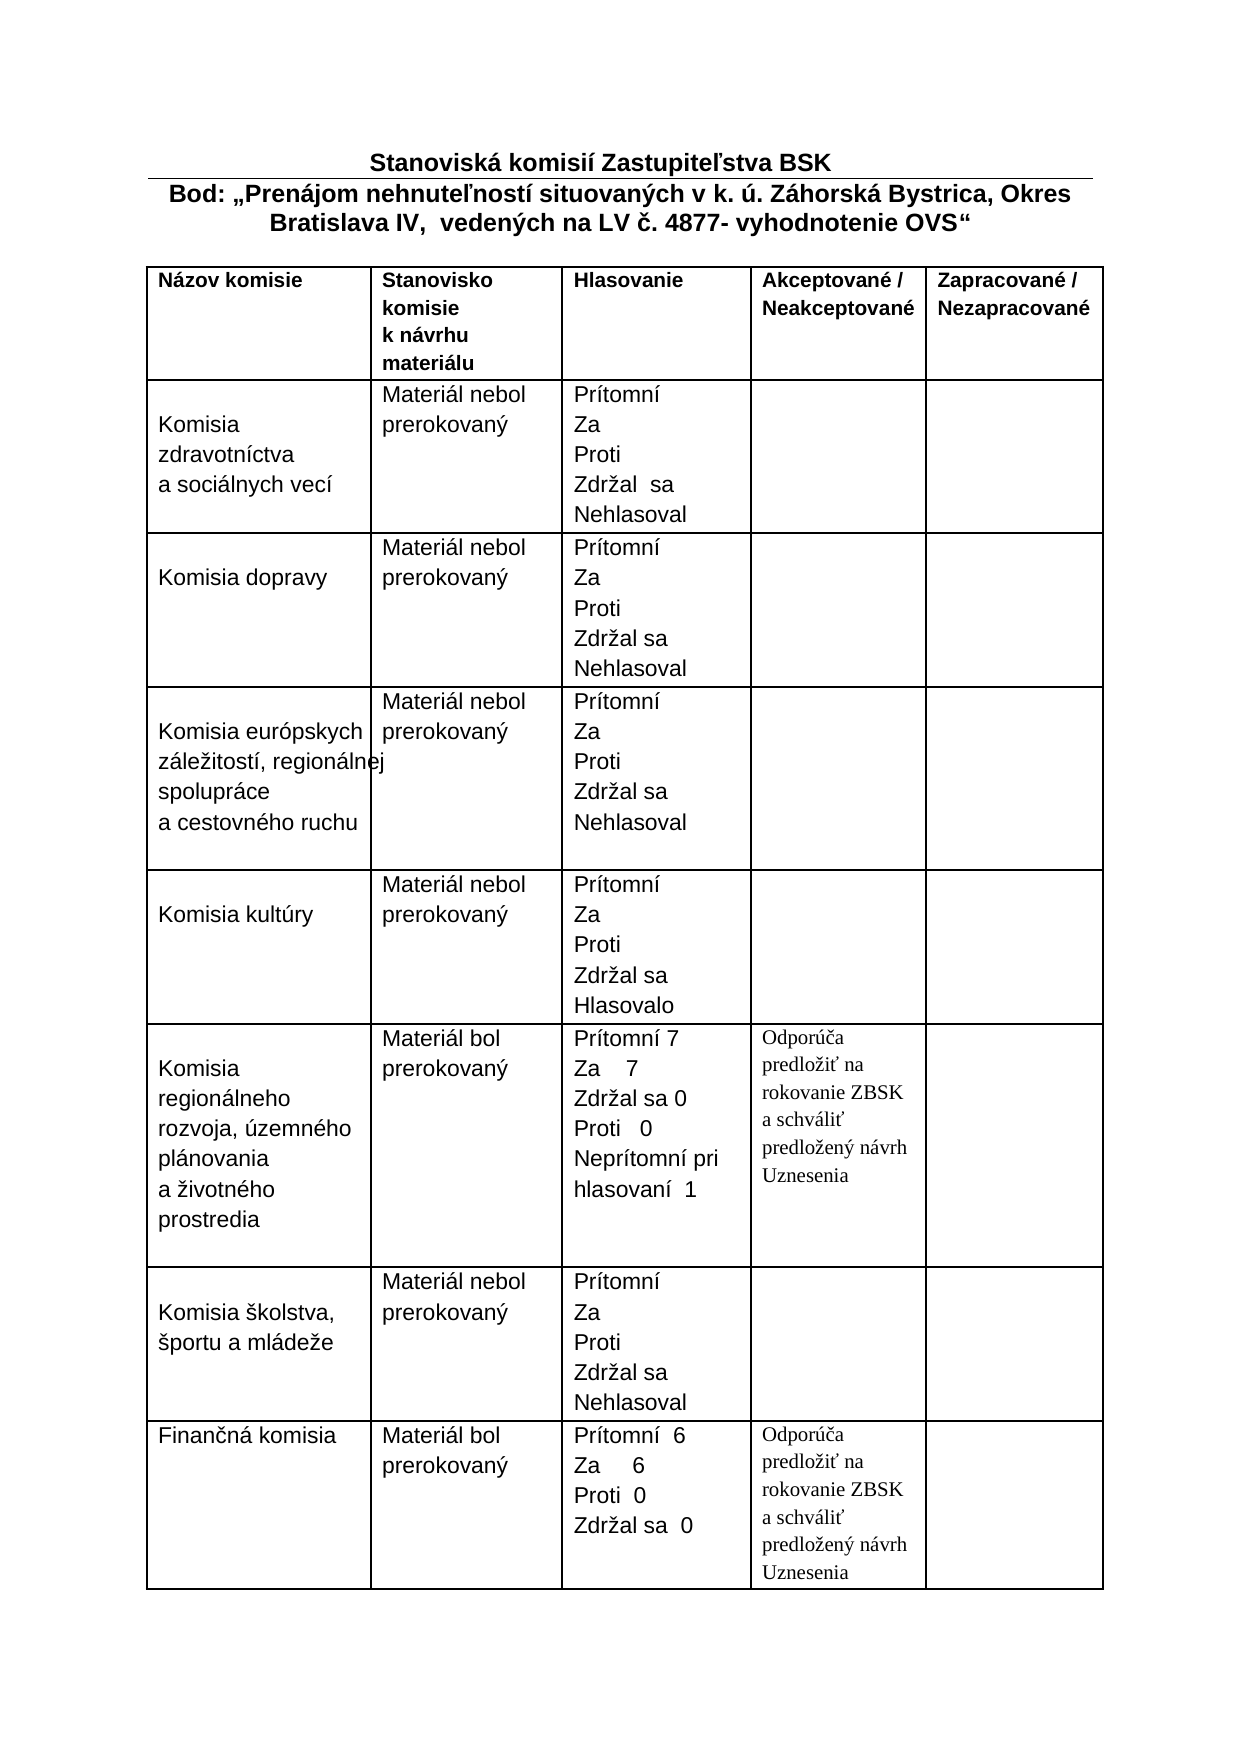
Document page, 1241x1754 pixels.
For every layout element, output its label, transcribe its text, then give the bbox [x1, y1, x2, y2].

table_cell [927, 688, 1102, 869]
table_cell Prítomní Za Proti Zdržal sa Hlasovalo [563, 871, 750, 1022]
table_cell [752, 1422, 925, 1588]
table_cell [752, 1268, 925, 1420]
table_cell [927, 1025, 1102, 1266]
table_cell Komisia kultúry [148, 871, 370, 1022]
table_cell Komisia zdravotníctva a sociálnych vecí [148, 381, 370, 532]
table_cell [752, 381, 925, 532]
table_header Zapracované / Nezapracované [927, 268, 1102, 378]
table_cell [927, 381, 1102, 532]
table_cell [927, 1422, 1102, 1588]
table_cell Finančná komisia [148, 1422, 370, 1588]
table_cell [752, 688, 925, 869]
table_cell Prítomní Za Proti Zdržal sa Nehlasoval [563, 534, 750, 686]
table_cell [752, 871, 925, 1022]
text Bod: „Prenájom nehnuteľností situovaných v k. ú. Záhorská Bystrica, Okres Bratislava IV, vedených na LV č. 4877- vyhodnotenie OVS“ [148, 179, 1093, 237]
table_cell Komisia regionálneho rozvoja, územného plánovania a životného prostredia [148, 1025, 370, 1266]
table_cell Prítomní Za Proti Zdržal sa Nehlasoval [563, 381, 750, 532]
table_cell Materiál nebol prerokovaný [372, 534, 561, 686]
table_cell Materiál bol prerokovaný [372, 1025, 561, 1266]
table_cell [752, 534, 925, 686]
table_cell Odporúča predložiť na rokovanie ZBSK a schváliť predložený návrh Uznesenia [752, 1025, 925, 1266]
table_cell Prítomní Za Proti Zdržal sa Nehlasoval [563, 688, 750, 869]
table_cell [927, 1268, 1102, 1420]
table_cell Materiál nebol prerokovaný [372, 1268, 561, 1420]
table_header Stanovisko komisie k návrhu materiálu [372, 268, 561, 378]
table_header Názov komisie [148, 268, 370, 378]
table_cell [372, 1422, 561, 1588]
table_cell Komisia školstva, športu a mládeže [148, 1268, 370, 1420]
table_cell Prítomní 7 Za 7 Zdržal sa 0 Proti 0 Neprítomní pri hlasovaní 1 [563, 1025, 750, 1266]
table_header Akceptované / Neakceptované [752, 268, 925, 378]
table_header Hlasovanie [563, 268, 750, 378]
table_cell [563, 1422, 750, 1588]
table_cell Materiál nebol prerokovaný [372, 381, 561, 532]
text Stanoviská komisií Zastupiteľstva BSK [148, 148, 1093, 178]
table_cell Prítomní Za Proti Zdržal sa Nehlasoval [563, 1268, 750, 1420]
table_cell Komisia európskych záležitostí, regionálnej spolupráce a cestovného ruchu [148, 688, 370, 869]
table_cell Materiál nebol prerokovaný [372, 688, 561, 869]
table_cell Materiál nebol prerokovaný [372, 871, 561, 1022]
table_cell Komisia dopravy [148, 534, 370, 686]
table_cell [927, 534, 1102, 686]
table_cell [927, 871, 1102, 1022]
